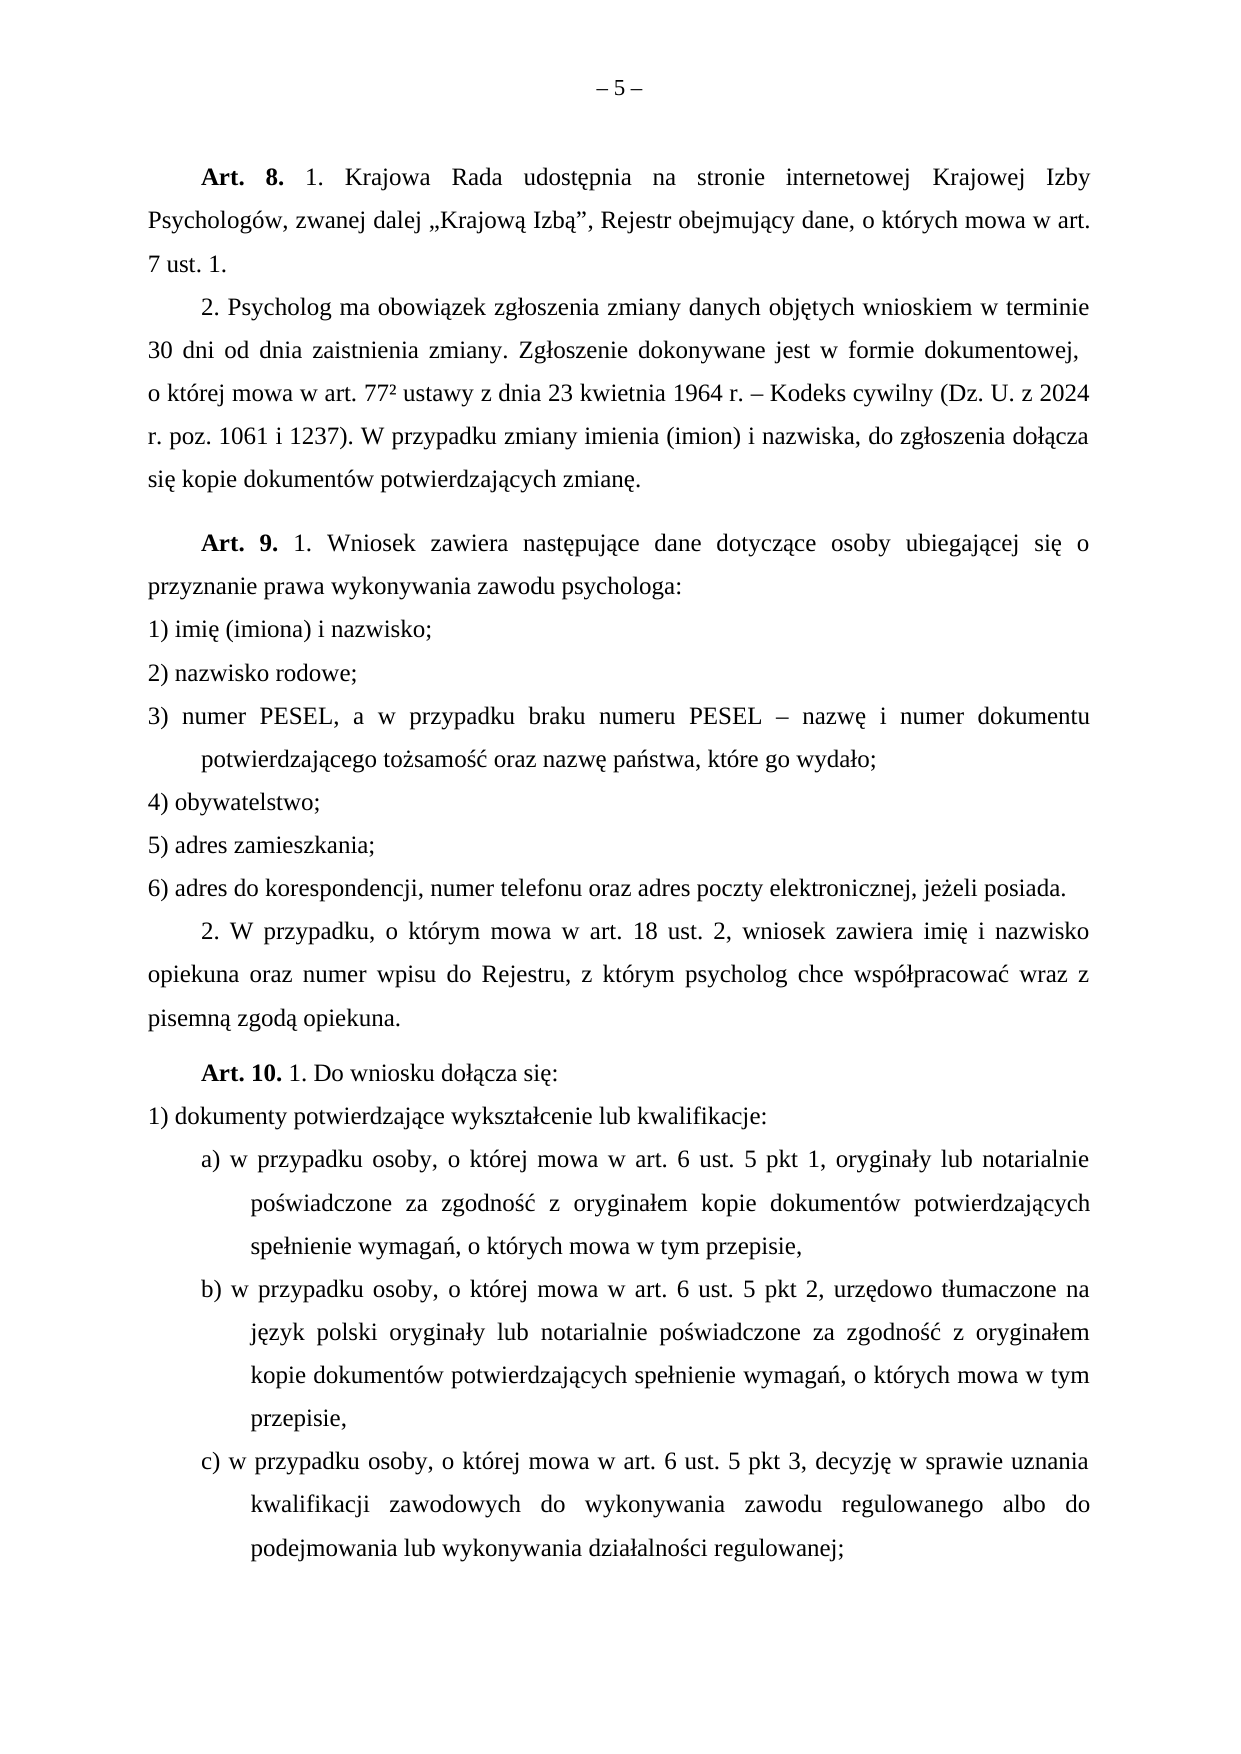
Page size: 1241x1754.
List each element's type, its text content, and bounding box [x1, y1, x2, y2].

text 3) numer PESEL, a w przypadku braku numeru PESEL – nazwę i numer dokumentu potwierdzającego tożsamość oraz nazwę państwa, które go wydało; [148, 701, 1091, 773]
text 2. Psycholog ma obowiązek zgłoszenia zmiany danych objętych wnioskiem w terminie 30 dni od dnia zaistnienia zmiany. Zgłoszenie dokonywane jest w formie dokumentowej, o której mowa w art. 77² ustawy z dnia 23 kwietnia 1964 r. – Kodeks cywilny (Dz. U. z 2024 r. poz. 1061 i 1237). W przypadku zmiany imienia (imion) i nazwiska, do zgłoszenia dołącza się kopie dokumentów potwierdzających zmianę. [148, 292, 1091, 493]
text Art. 8. 1. Krajowa Rada udostępnia na stronie internetowej Krajowej Izby Psychologów, zwanej dalej „Krajową Izbą”, Rejestr obejmujący dane, o których mowa w art. 7 ust. 1. [148, 162, 1091, 277]
text 1) dokumenty potwierdzające wykształcenie lub kwalifikacje: [148, 1101, 1091, 1130]
text Art. 10. 1. Do wniosku dołącza się: [148, 1058, 1091, 1087]
text Art. 9. 1. Wniosek zawiera następujące dane dotyczące osoby ubiegającej się o przyznanie prawa wykonywania zawodu psychologa: [148, 528, 1091, 600]
text 6) adres do korespondencji, numer telefonu oraz adres poczty elektronicznej, jeżeli posiada. [148, 873, 1091, 902]
text 5) adres zamieszkania; [148, 830, 1091, 859]
text 1) imię (imiona) i nazwisko; [148, 614, 1091, 643]
text 2. W przypadku, o którym mowa w art. 18 ust. 2, wniosek zawiera imię i nazwisko opiekuna oraz numer wpisu do Rejestru, z którym psycholog chce współpracować wraz z pisemną zgodą opiekuna. [148, 916, 1091, 1031]
text 4) obywatelstwo; [148, 787, 1091, 816]
text c) w przypadku osoby, o której mowa w art. 6 ust. 5 pkt 3, decyzję w sprawie uznania kwalifikacji zawodowych do wykonywania zawodu regulowanego albo do podejmowania lub wykonywania działalności regulowanej; [201, 1446, 1091, 1561]
text 2) nazwisko rodowe; [148, 658, 1091, 686]
text b) w przypadku osoby, o której mowa w art. 6 ust. 5 pkt 2, urzędowo tłumaczone na język polski oryginały lub notarialnie poświadczone za zgodność z oryginałem kopie dokumentów potwierdzających spełnienie wymagań, o których mowa w tym przepisie, [201, 1274, 1091, 1432]
text a) w przypadku osoby, o której mowa w art. 6 ust. 5 pkt 1, oryginały lub notarialnie poświadczone za zgodność z oryginałem kopie dokumentów potwierdzających spełnienie wymagań, o których mowa w tym przepisie, [201, 1144, 1091, 1259]
